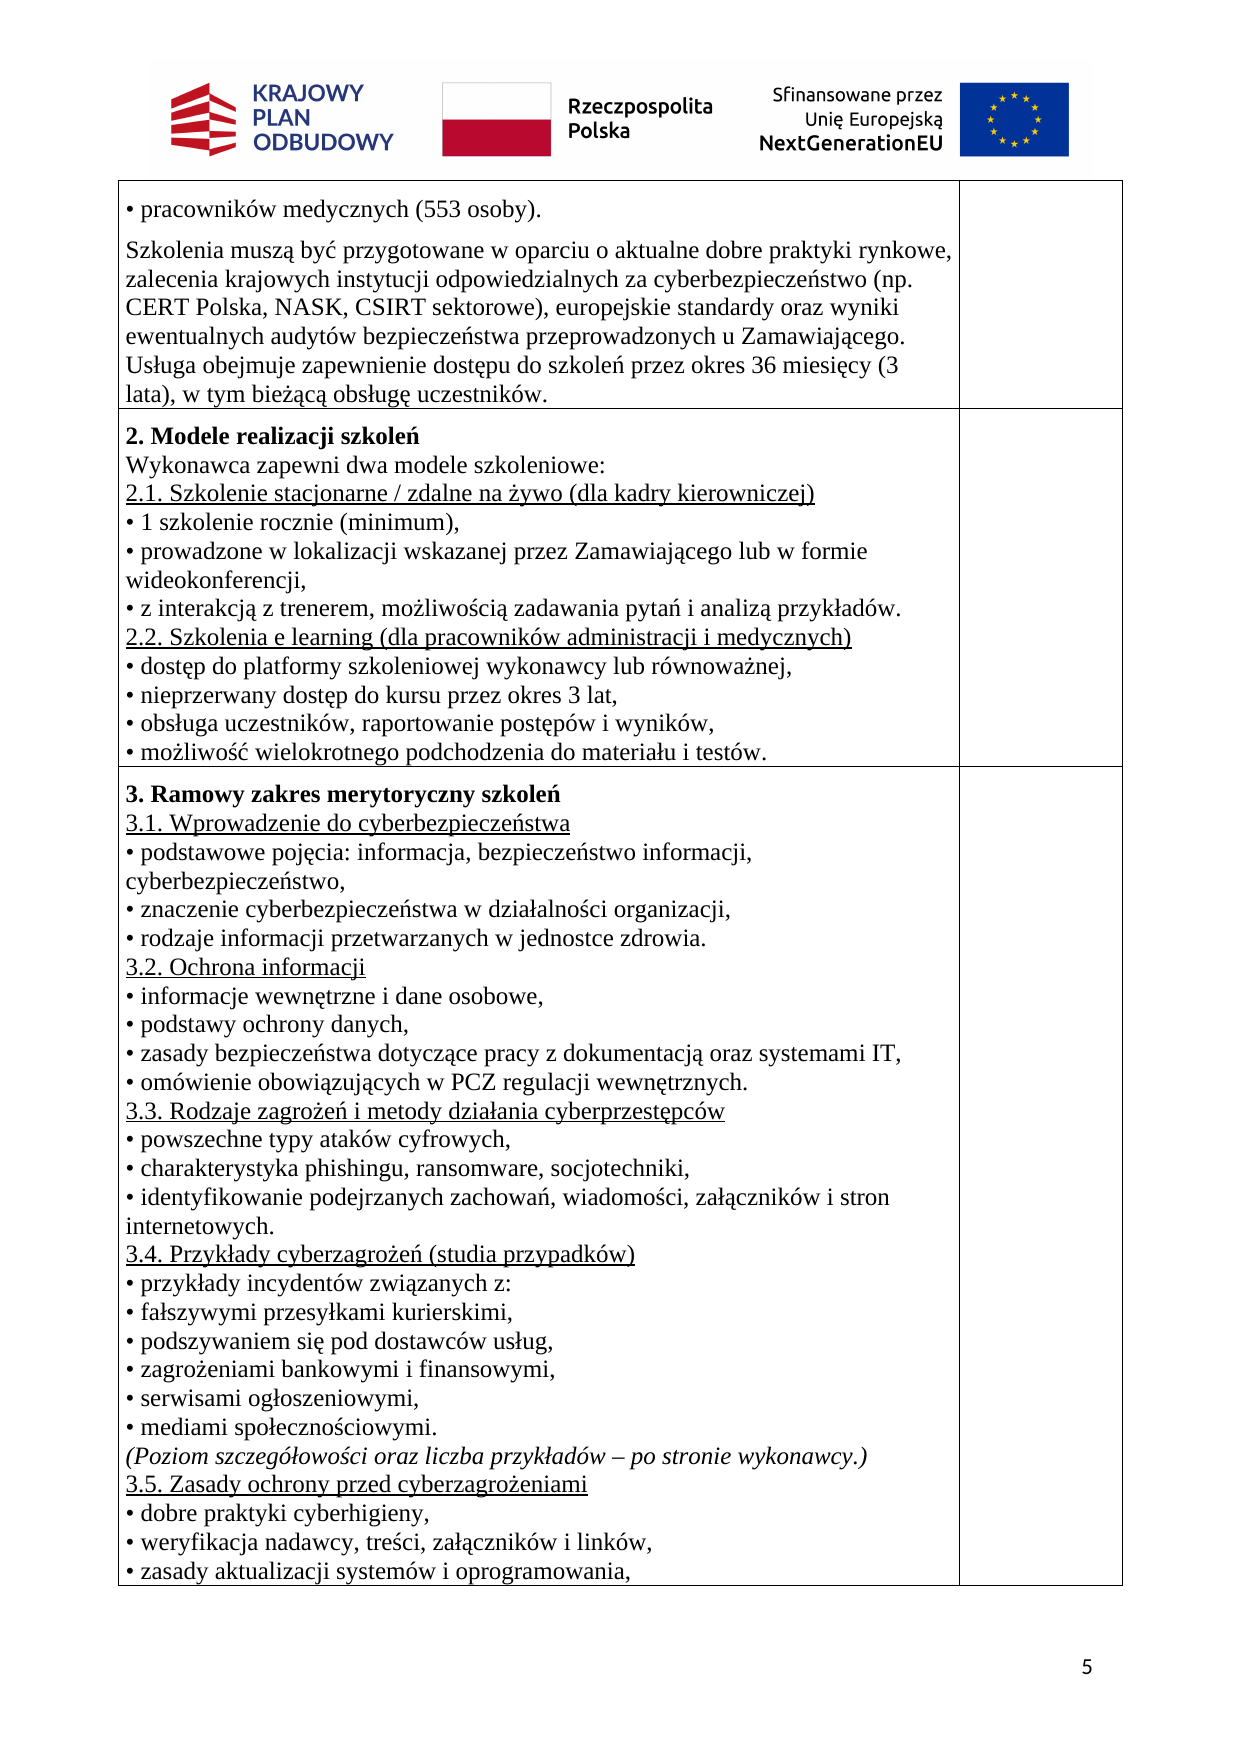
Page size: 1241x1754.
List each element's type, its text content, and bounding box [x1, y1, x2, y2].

picture [147, 59, 1093, 180]
table_cell [960, 409, 1122, 766]
table_cell 2. Modele realizacji szkoleń Wykonawca zapewni dwa modele szkoleniowe: 2.1. Szkolenie stacjonarne / zdalne na żywo (dla kadry kierowniczej) • 1 szkolenie rocznie (minimum), • prowadzone w lokalizacji wskazanej przez Zamawiającego lub w formie wideokonferencji, • z interakcją z trenerem, możliwością zadawania pytań i analizą przykładów. 2.2. Szkolenia e learning (dla pracowników administracji i medycznych) • dostęp do platformy szkoleniowej wykonawcy lub równoważnej, • nieprzerwany dostęp do kursu przez okres 3 lat, • obsługa uczestników, raportowanie postępów i wyników, • możliwość wielokrotnego podchodzenia do materiału i testów. [119, 409, 959, 766]
table_cell [960, 181, 1122, 407]
table_cell [960, 767, 1122, 1584]
